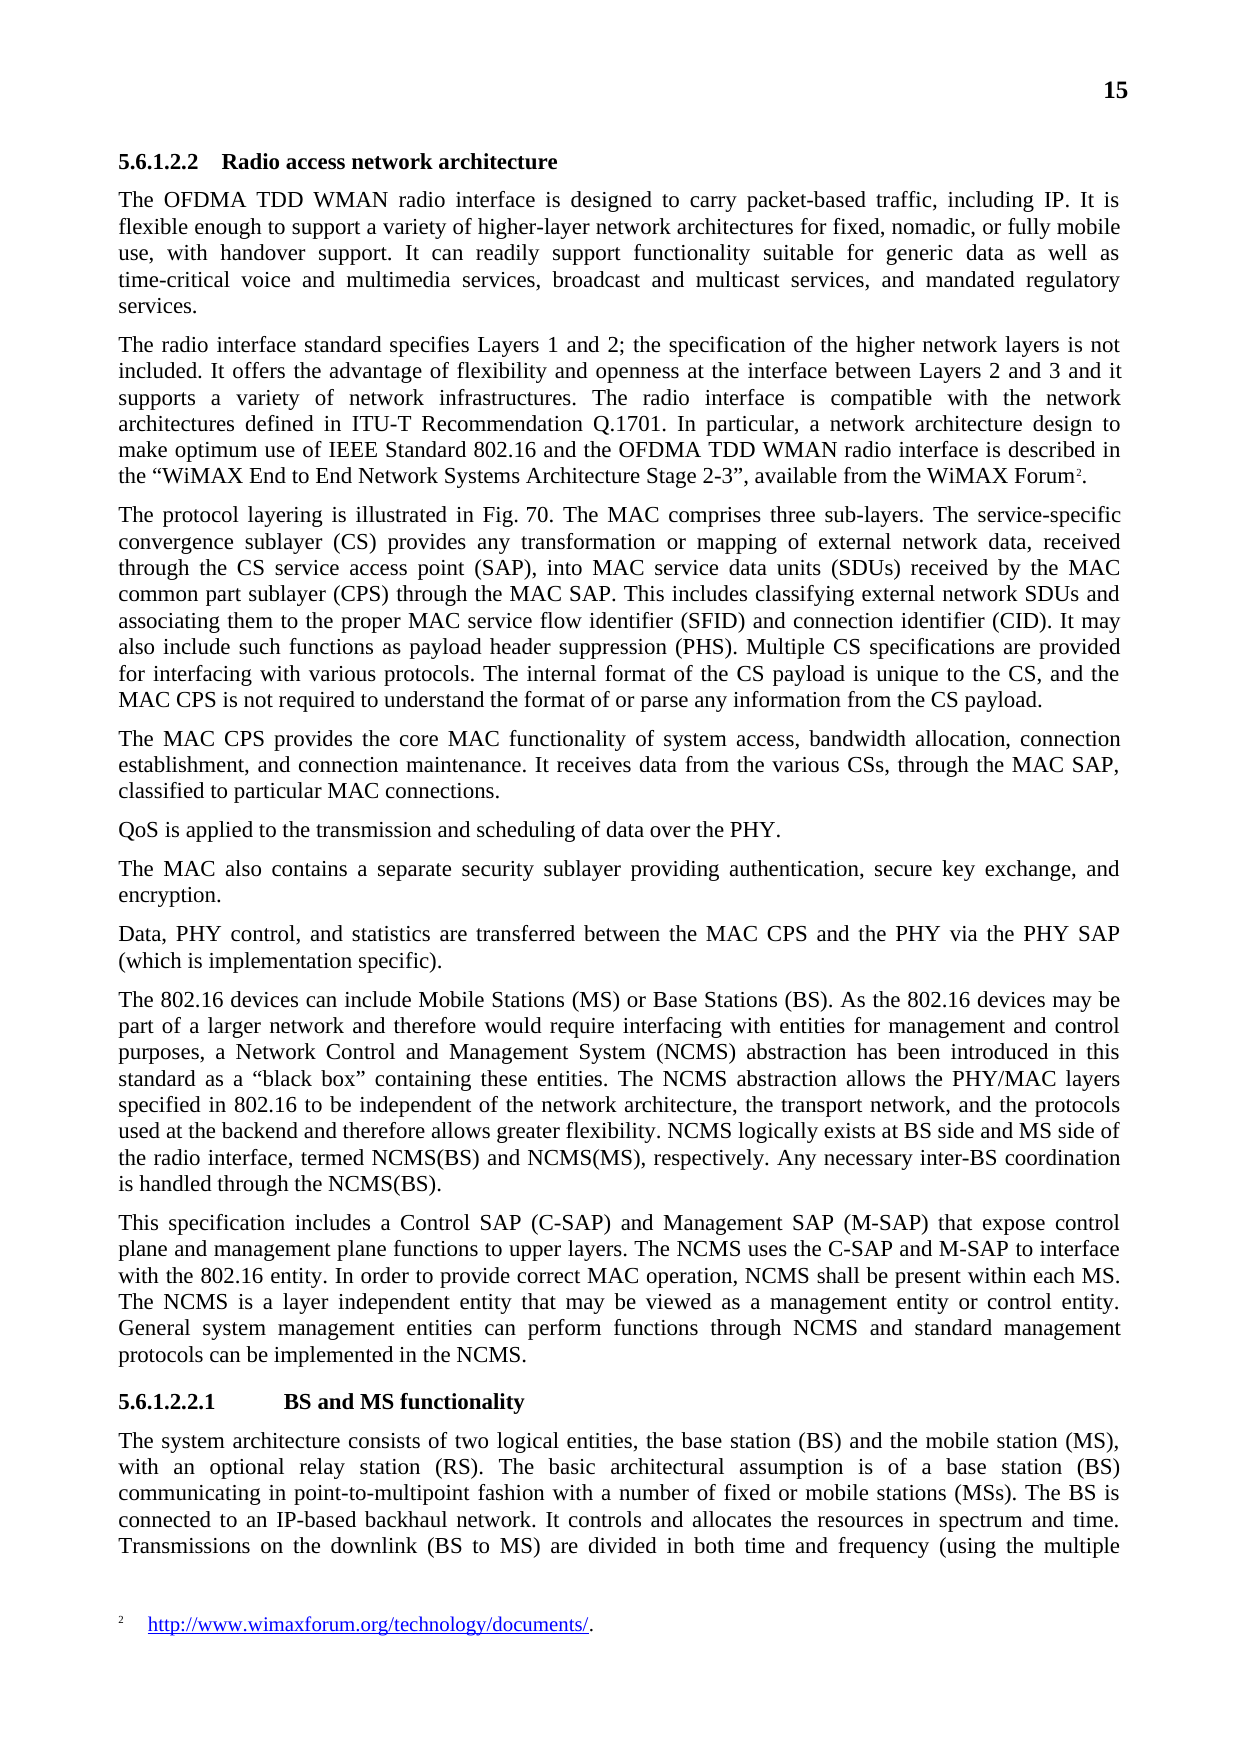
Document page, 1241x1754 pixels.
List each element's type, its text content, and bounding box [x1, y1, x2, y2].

text Data, PHY control, and statistics are transferred between the MAC CPS and the PHY via the PHY SAP (which is implementation specific). [118, 920, 1122, 973]
text The protocol layering is illustrated in Fig. 70. The MAC comprises three sub-layers. The service-specific convergence sublayer (CS) provides any transformation or mapping of external network data, received through the CS service access point (SAP), into MAC service data units (SDUs) received by the MAC common part sublayer (CPS) through the MAC SAP. This includes classifying external network SDUs and associating them to the proper MAC service flow identifier (SFID) and connection identifier (CID). It may also include such functions as payload header suppression (PHS). Multiple CS specifications are provided for interfacing with various protocols. The internal format of the CS payload is unique to the CS, and the MAC CPS is not required to understand the format of or parse any information from the CS payload. [118, 501, 1122, 712]
subtitle 5.6.1.2.2 Radio access network architecture [118, 148, 1122, 174]
text The MAC also contains a separate security sublayer providing authentication, secure key exchange, and encryption. [118, 855, 1122, 908]
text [118, 1427, 1122, 1558]
text The MAC CPS provides the core MAC functionality of system access, bandwidth allocation, connection establishment, and connection maintenance. It receives data from the various CSs, through the MAC SAP, classified to particular MAC connections. [118, 725, 1122, 804]
text The OFDMA TDD WMAN radio interface is designed to carry packet-based traffic, including IP. It is flexible enough to support a variety of higher-layer network architectures for fixed, nomadic, or fully mobile use, with handover support. It can readily support functionality suitable for generic data as well as time-critical voice and multimedia services, broadcast and multicast services, and mandated regulatory services. [118, 187, 1122, 318]
text The radio interface standard specifies Layers 1 and 2; the specification of the higher network layers is not included. It offers the advantage of flexibility and openness at the interface between Layers 2 and 3 and it supports a variety of network infrastructures. The radio interface is compatible with the network architectures defined in ITU-T Recommendation Q.1701. In particular, a network architecture design to make optimum use of IEEE Standard 802.16 and the OFDMA TDD WMAN radio interface is described in the “WiMAX End to End Network Systems Architecture Stage 2-3”, available from the WiMAX Forum. [118, 331, 1122, 489]
text This specification includes a Control SAP (C-SAP) and Management SAP (M-SAP) that expose control plane and management plane functions to upper layers. The NCMS uses the C-SAP and M-SAP to interface with the 802.16 entity. In order to provide correct MAC operation, NCMS shall be present within each MS. The NCMS is a layer independent entity that may be viewed as a management entity or control entity. General system management entities can perform functions through NCMS and standard management protocols can be implemented in the NCMS. [118, 1209, 1122, 1367]
text QoS is applied to the transmission and scheduling of data over the PHY. [118, 816, 1122, 843]
subtitle 5.6.1.2.2.1 BS and MS functionality [118, 1388, 1122, 1414]
text The 802.16 devices can include Mobile Stations (MS) or Base Stations (BS). As the 802.16 devices may be part of a larger network and therefore would require interfacing with entities for management and control purposes, a Network Control and Management System (NCMS) abstraction has been introduced in this standard as a “black box” containing these entities. The NCMS abstraction allows the PHY/MAC layers specified in 802.16 to be independent of the network architecture, the transport network, and the protocols used at the backend and therefore allows greater flexibility. NCMS logically exists at BS side and MS side of the radio interface, termed NCMS(BS) and NCMS(MS), respectively. Any necessary inter-BS coordination is handled through the NCMS(BS). [118, 986, 1122, 1196]
